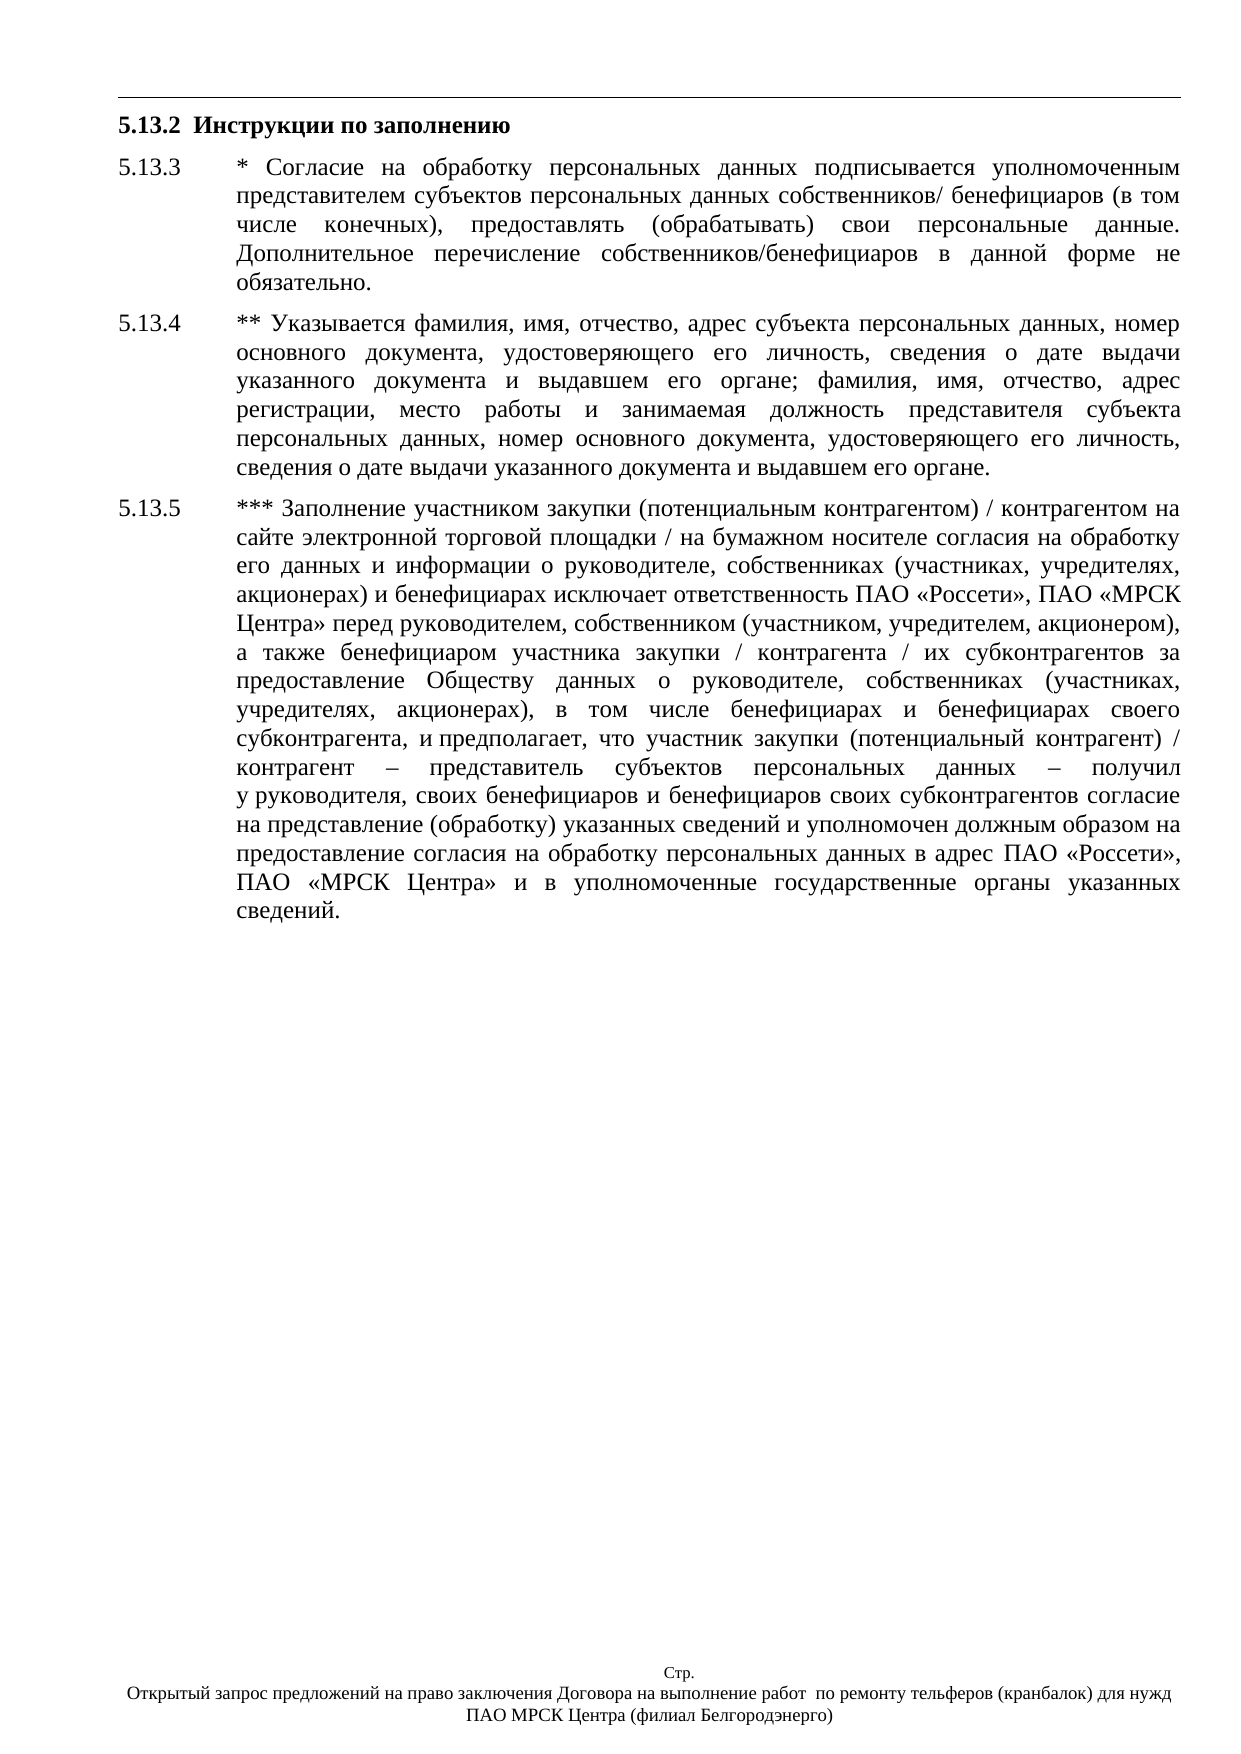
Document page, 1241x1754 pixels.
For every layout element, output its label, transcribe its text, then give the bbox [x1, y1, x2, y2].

subtitle * Согласие на обработку персональных данных подписывается уполномоченным представителем субъектов персональных данных собственников/ бенефициаров (в том числе конечных), предоставлять (обрабатывать) свои персональные данные. Дополнительное перечисление собственников/бенефициаров в данной форме не обязательно. [118, 152, 1181, 296]
subtitle ** Указывается фамилия, имя, отчество, адрес субъекта персональных данных, номер основного документа, удостоверяющего его личность, сведения о дате выдачи указанного документа и выдавшем его органе; фамилия, имя, отчество, адрес регистрации, место работы и занимаемая должность представителя субъекта персональных данных, номер основного документа, удостоверяющего его личность, сведения о дате выдачи указанного документа и выдавшем его органе. [118, 308, 1181, 481]
subtitle *** Заполнение участником закупки (потенциальным контрагентом) / контрагентом на сайте электронной торговой площадки / на бумажном носителе согласия на обработку его данных и информации о руководителе, собственниках (участниках, учредителях, акционерах) и бенефициарах исключает ответственность ПАО «Россети», ПАО «МРСК Центра» перед руководителем, собственником (участником, учредителем, акционером), а также бенефициаром участника закупки / контрагента / их субконтрагентов за предоставление Обществу данных о руководителе, собственниках (участниках, учредителях, акционерах), в том числе бенефициарах и бенефициарах своего субконтрагента, и предполагает, что участник закупки (потенциальный контрагент) / контрагент – представитель субъектов персональных данных – получил у руководителя, своих бенефициаров и бенефициаров своих субконтрагентов согласие на представление (обработку) указанных сведений и уполномочен должным образом на предоставление согласия на обработку персональных данных в адрес ПАО «Россети», ПАО «МРСК Центра» и в уполномоченные государственные органы указанных сведений. [118, 493, 1181, 924]
subtitle Инструкции по заполнению [118, 111, 1181, 139]
